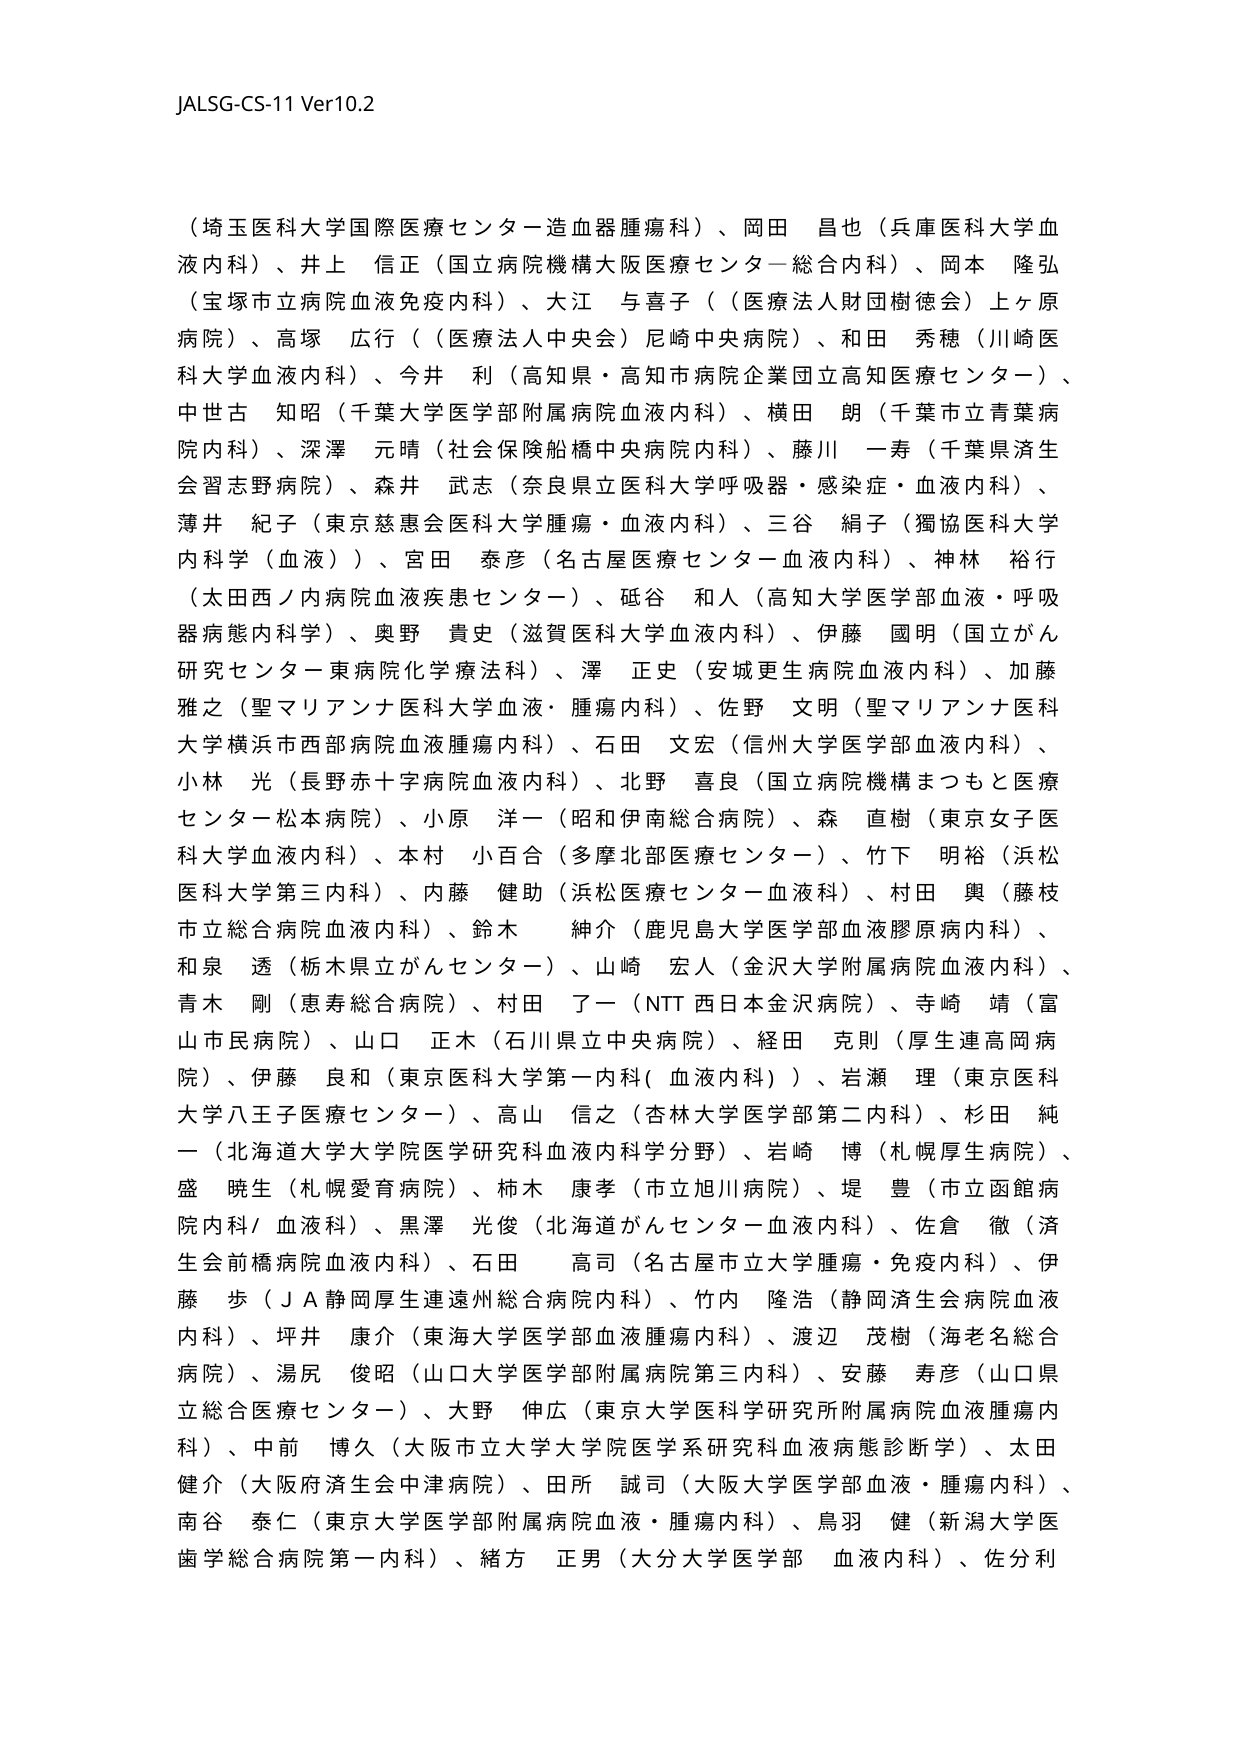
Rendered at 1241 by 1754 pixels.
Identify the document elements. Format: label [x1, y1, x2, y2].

text [178, 208, 1063, 1576]
